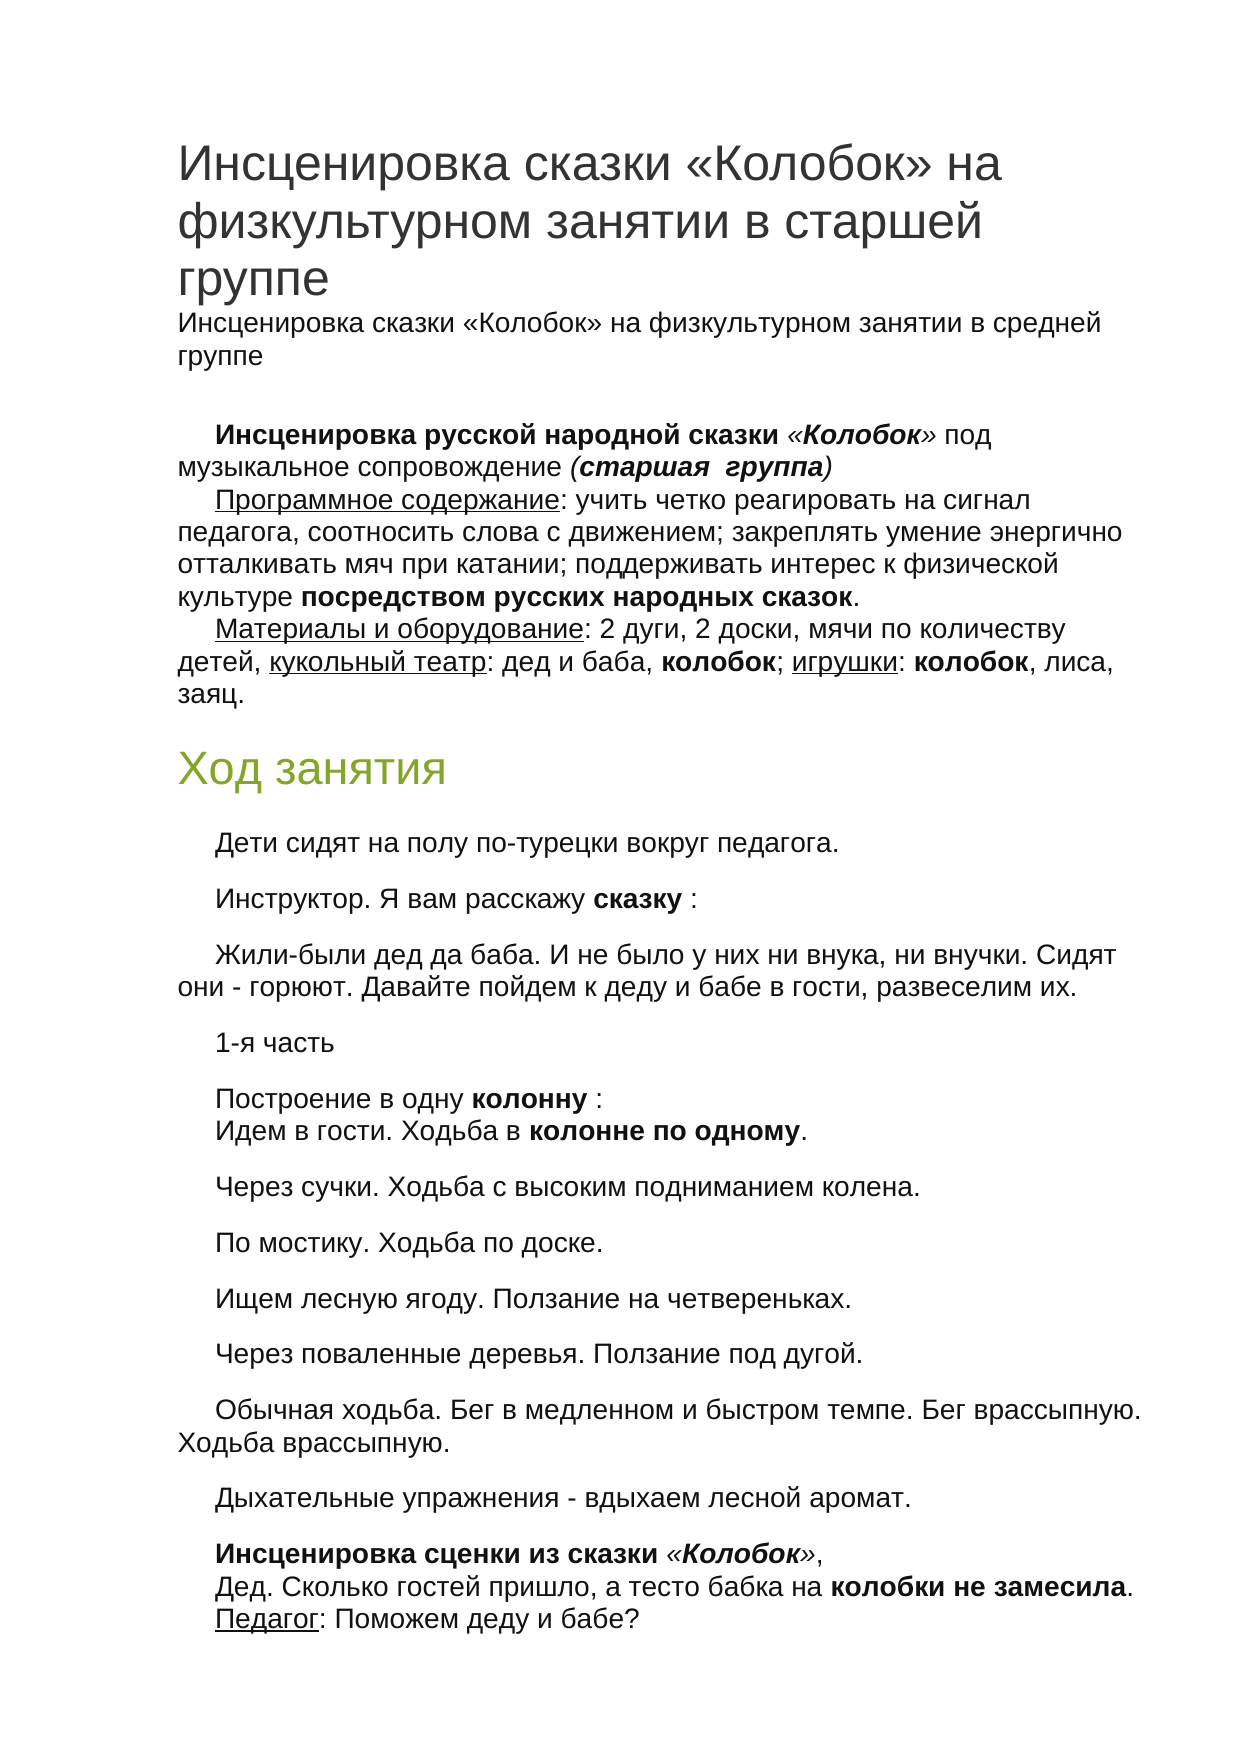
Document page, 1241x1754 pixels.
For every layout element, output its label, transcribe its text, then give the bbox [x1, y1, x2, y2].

text Построение в одну колонну : [177, 1082, 1152, 1114]
text Ход занятия [177, 741, 1152, 795]
text Через сучки. Ходьба с высоким подниманием колена. [177, 1170, 1152, 1202]
text Дыхательные упражнения - вдыхаем лесной аромат. [177, 1481, 1152, 1514]
text Материалы и оборудование: 2 дуги, 2 доски, мячи по количеству детей, кукольный театр: дед и баба, колобок; игрушки: колобок, лиса, заяц. [177, 612, 1152, 709]
text Инсценировка сценки из сказки «Колобок», [177, 1537, 1152, 1570]
text Ищем лесную ягоду. Ползание на четвереньках. [177, 1282, 1152, 1314]
text Инсценировка сказки «Колобок» на физкультурном занятии в старшей группе Инсценировка сказки «Колобок» на физкультурном занятии в средней группе [177, 134, 1152, 371]
text Инсценировка русской народной сказки «Колобок» под музыкальное сопровождение (старшая группа) [177, 418, 1152, 483]
text Программное содержание: учить четко реагировать на сигнал педагога, соотносить слова с движением; закреплять умение энергично отталкивать мяч при катании; поддерживать интерес к физической культуре посредством русских народных сказок. [177, 483, 1152, 612]
text Идем в гости. Ходьба в колонне по одному. [177, 1114, 1152, 1146]
text По мостику. Ходьба по доске. [177, 1226, 1152, 1258]
text Через поваленные деревья. Ползание под дугой. [177, 1337, 1152, 1370]
text 1-я часть [177, 1026, 1152, 1058]
text Инструктор. Я вам расскажу сказку : [177, 882, 1152, 914]
text Дед. Сколько гостей пришло, а тесто бабка на колобки не замесила. [177, 1570, 1152, 1602]
text Обычная ходьба. Бег в медленном и быстром темпе. Бег врассыпную. Ходьба врассыпную. [177, 1393, 1152, 1458]
text Жили-были дед да баба. И не было у них ни внука, ни внучки. Сидят они - горюют. Давайте пойдем к деду и бабе в гости, развеселим их. [177, 938, 1152, 1002]
text Педагог: Поможем деду и бабе? [177, 1602, 1152, 1634]
text Дети сидят на полу по-турецки вокруг педагога. [177, 826, 1152, 858]
